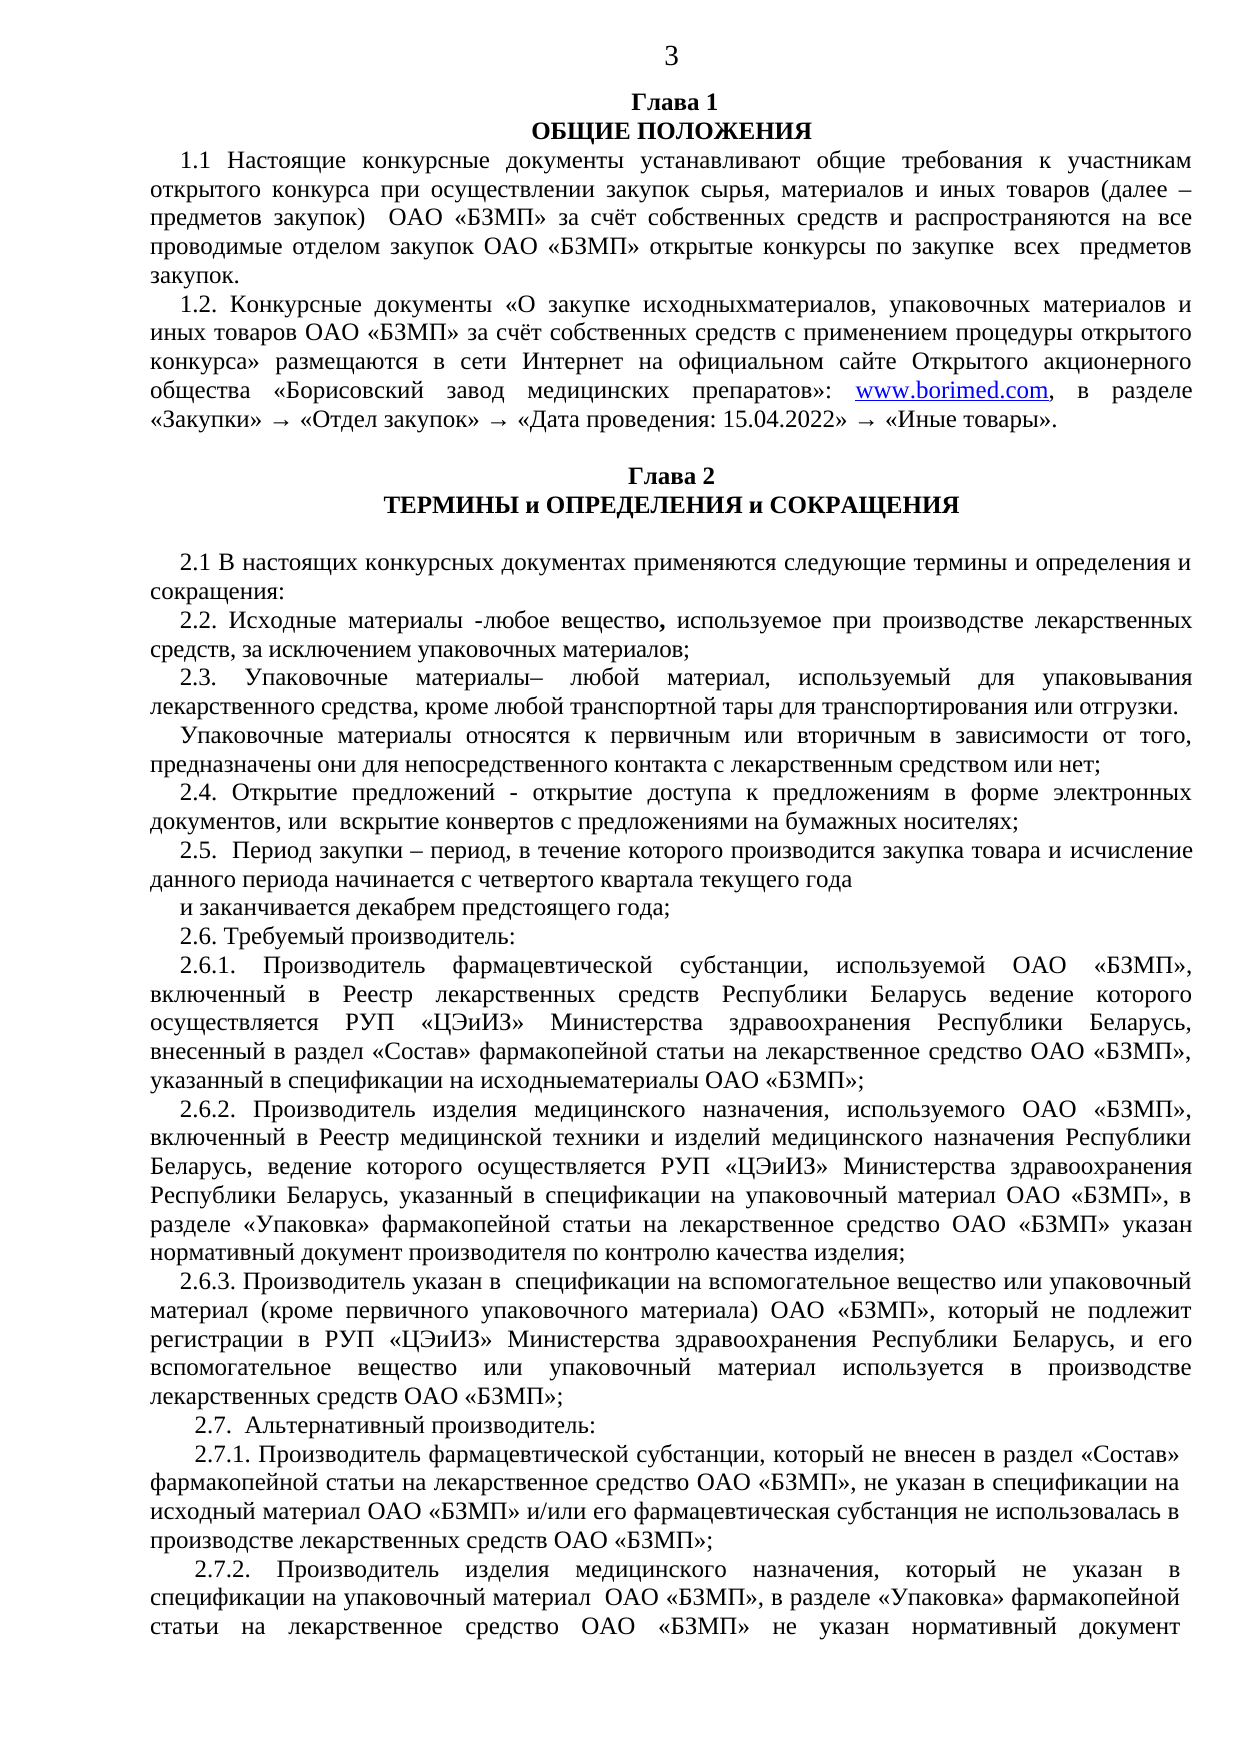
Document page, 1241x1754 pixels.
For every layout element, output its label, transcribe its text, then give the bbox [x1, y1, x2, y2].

text 2.1 В настоящих конкурсных документах применяются следующие термины и определения и сокращения: [150, 547, 1193, 605]
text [150, 1554, 1181, 1640]
text 1.2. Конкурсные документы «О закупке исходныхматериалов, упаковочных материалов и иных товаров ОАО «БЗМП» за счёт собственных средств с применением процедуры открытого конкурса» размещаются в сети Интернет на официальном сайте Открытого акционерного общества «Борисовский завод медицинских препаратов»: www.borimed.com, в разделе «Закупки» → «Отдел закупок» → «Дата проведения: 15.04.2022» → «Иные товары». [150, 289, 1193, 432]
text Глава 2 [150, 461, 1193, 490]
text 2.6.2. Производитель изделия медицинского назначения, используемого ОАО «БЗМП», включенный в Реестр медицинской техники и изделий медицинского назначения Республики Беларусь, ведение которого осуществляется РУП «ЦЭиИЗ» Министерства здравоохранения Республики Беларусь, указанный в спецификации на упаковочный материал ОАО «БЗМП», в разделе «Упаковка» фармакопейной статьи на лекарственное средство ОАО «БЗМП» указан нормативный документ производителя по контролю качества изделия; [150, 1094, 1193, 1266]
text ОБЩИЕ ПОЛОЖЕНИЯ [150, 116, 1193, 145]
text 2.6. Требуемый производитель: [150, 921, 1193, 950]
text Упаковочные материалы относятся к первичным или вторичным в зависимости от того, предназначены они для непосредственного контакта с лекарственным средством или нет; [150, 720, 1193, 777]
text 2.6.3. Производитель указан в спецификации на вспомогательное вещество или упаковочный материал (кроме первичного упаковочного материала) ОАО «БЗМП», который не подлежит регистрации в РУП «ЦЭиИЗ» Министерства здравоохранения Республики Беларусь, и его вспомогательное вещество или упаковочный материал используется в производстве лекарственных средств ОАО «БЗМП»; [150, 1266, 1193, 1410]
text 2.3. Упаковочные материалы– любой материал, используемый для упаковывания лекарственного средства, кроме любой транспортной тары для транспортирования или отгрузки. [150, 662, 1193, 720]
text и заканчивается декабрем предстоящего года; [150, 892, 1193, 921]
text 2.2. Исходные материалы -любое вещество, используемое при производстве лекарственных средств, за исключением упаковочных материалов; [150, 605, 1193, 662]
text ТЕРМИНЫ и ОПРЕДЕЛЕНИЯ и СОКРАЩЕНИЯ [150, 490, 1193, 519]
text 2.6.1. Производитель фармацевтической субстанции, используемой ОАО «БЗМП», включенный в Реестр лекарственных средств Республики Беларусь ведение которого осуществляется РУП «ЦЭиИЗ» Министерства здравоохранения Республики Беларусь, внесенный в раздел «Состав» фармакопейной статьи на лекарственное средство ОАО «БЗМП», указанный в спецификации на исходныематериалы ОАО «БЗМП»; [150, 950, 1193, 1094]
text 2.7. Альтернативный производитель: [150, 1410, 1181, 1439]
text 2.7.1. Производитель фармацевтической субстанции, который не внесен в раздел «Состав» фармакопейной статьи на лекарственное средство ОАО «БЗМП», не указан в спецификации на исходный материал ОАО «БЗМП» и/или его фармацевтическая субстанция не использовалась в производстве лекарственных средств ОАО «БЗМП»; [150, 1439, 1181, 1554]
text 2.5. Период закупки – период, в течение которого производится закупка товара и исчисление данного периода начинается с четвертого квартала текущего года [150, 835, 1193, 892]
text 2.4. Открытие предложений - открытие доступа к предложениям в форме электронных документов, или вскрытие конвертов с предложениями на бумажных носителях; [150, 777, 1193, 835]
text 1.1 Настоящие конкурсные документы устанавливают общие требования к участникам открытого конкурса при осуществлении закупок сырья, материалов и иных товаров (далее – предметов закупок) ОАО «БЗМП» за счёт собственных средств и распространяются на все проводимые отделом закупок ОАО «БЗМП» открытые конкурсы по закупке всех предметов закупок. [150, 145, 1193, 289]
text Глава 1 [150, 87, 1193, 116]
